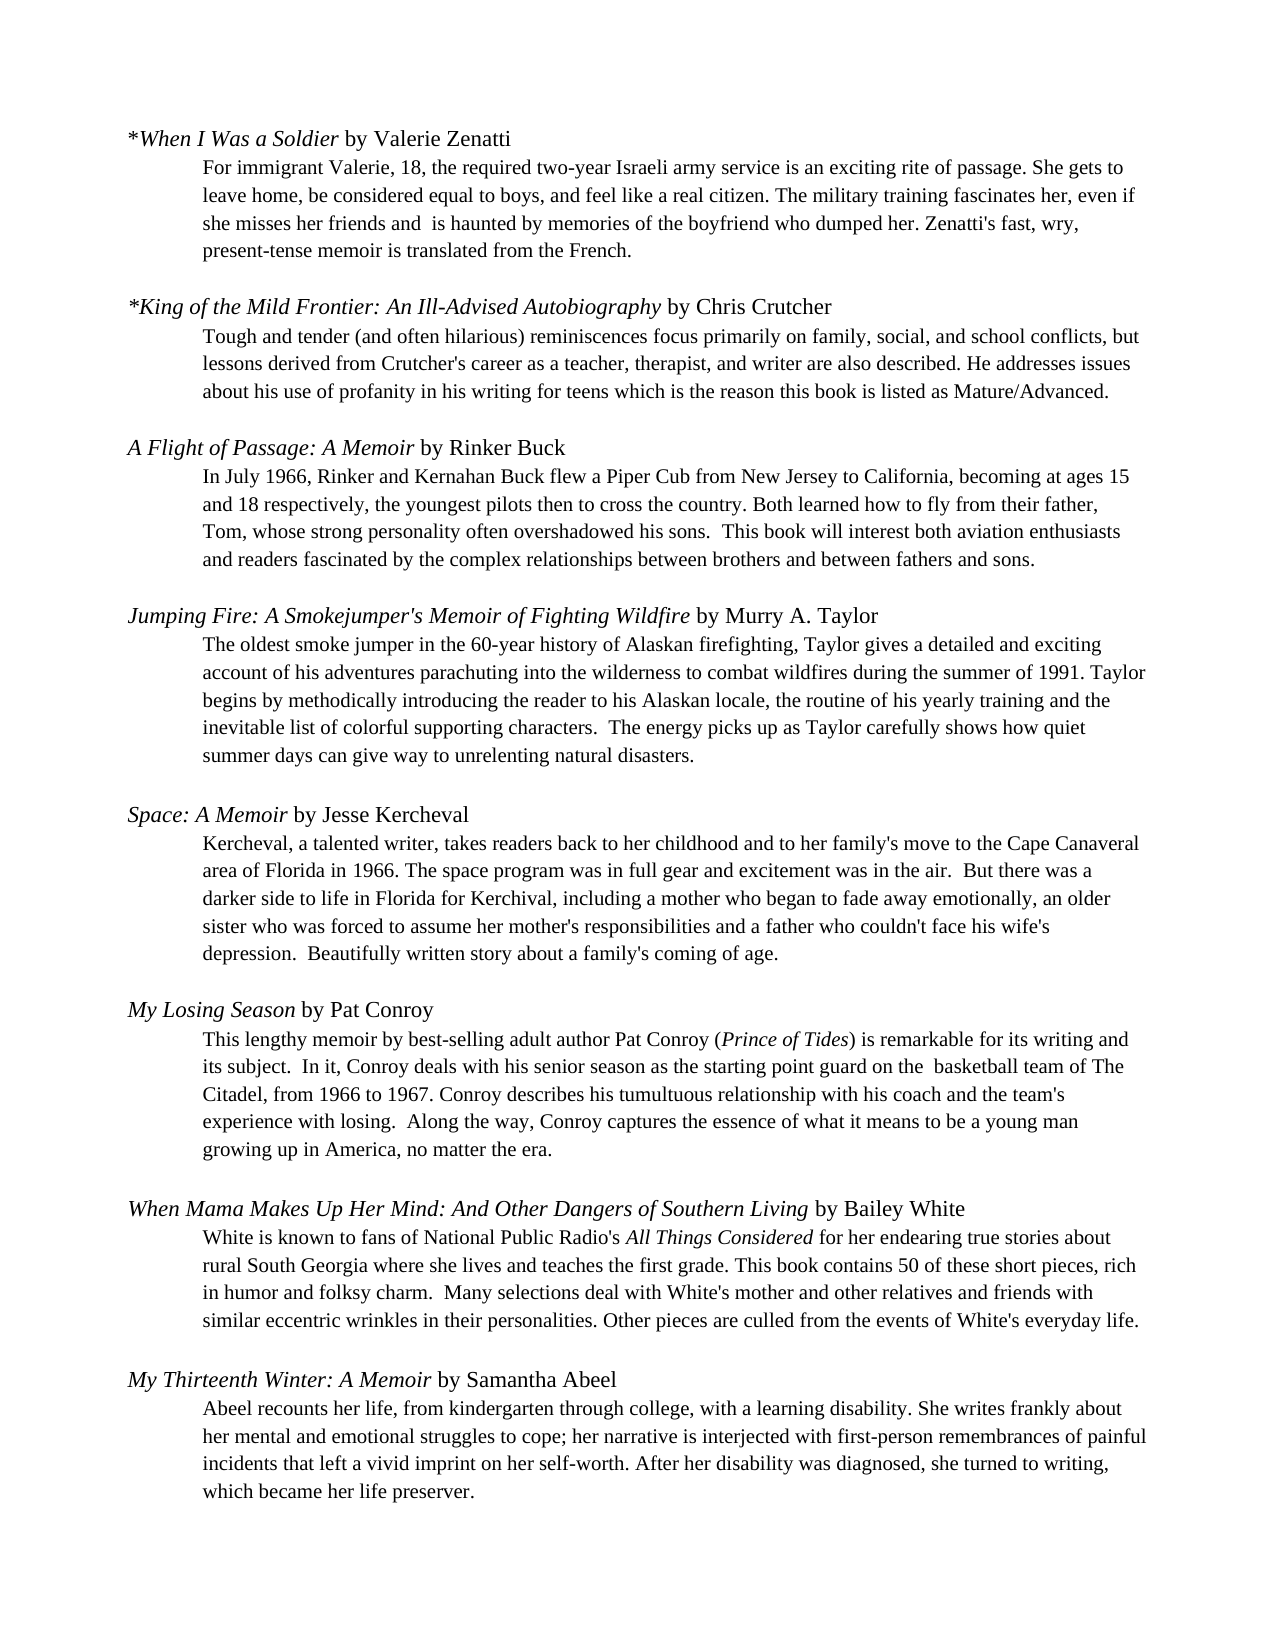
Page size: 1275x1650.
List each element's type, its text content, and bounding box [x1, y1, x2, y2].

text *When I Was a Soldier by Valerie Zenatti [127, 125, 1147, 151]
text White is known to fans of National Public Radio's All Things Considered for her endearing true stories about rural South Georgia where she lives and teaches the first grade. This book contains 50 of these short pieces, rich in humor and folksy charm. Many selections deal with White's mother and other relatives and friends with similar eccentric wrinkles in their personalities. Other pieces are culled from the events of White's everyday life. [127, 1225, 1147, 1332]
text The oldest smoke jumper in the 60-year history of Alaskan firefighting, Taylor gives a detailed and exciting account of his adventures parachuting into the wilderness to combat wildfires during the summer of 1991. Taylor begins by methodically introducing the reader to his Alaskan locale, the routine of his yearly training and the inevitable list of colorful supporting characters. The energy picks up as Taylor carefully shows how quiet summer days can give way to unrelenting natural disasters. [127, 632, 1147, 767]
text In July 1966, Rinker and Kernahan Buck flew a Piper Cub from New Jersey to California, becoming at ages 15 and 18 respectively, the youngest pilots then to cross the country. Both learned how to fly from their father, Tom, whose strong personality often overshadowed his sons. This book will interest both aviation enthusiasts and readers fascinated by the complex relationships between brothers and between fathers and sons. [127, 464, 1147, 571]
text Jumping Fire: A Smokejumper's Memoir of Fighting Wildfire by Murry A. Taylor [127, 602, 1147, 628]
text Abeel recounts her life, from kindergarten through college, with a learning disability. She writes frankly about her mental and emotional struggles to cope; her narrative is interjected with first-person remembrances of painful incidents that left a vivid imprint on her self-worth. After her disability was diagnosed, she turned to writing, which became her life preserver. [127, 1396, 1147, 1503]
text When Mama Makes Up Her Mind: And Other Dangers of Southern Living by Bailey White [127, 1195, 1147, 1221]
text *King of the Mild Frontier: An Ill-Advised Autobiography by Chris Crutcher [127, 293, 1147, 320]
text For immigrant Valerie, 18, the required two-year Israeli army service is an exciting rite of passage. She gets to leave home, be considered equal to boys, and feel like a real citizen. The military training fascinates her, even if she misses her friends and is haunted by memories of the boyfriend who dumped her. Zenatti's fast, wry, present-tense memoir is translated from the French. [127, 155, 1147, 262]
text A Flight of Passage: A Memoir by Rinker Buck [127, 434, 1147, 460]
text Tough and tender (and often hilarious) reminiscences focus primarily on family, social, and school conflicts, but lessons derived from Crutcher's career as a teacher, therapist, and writer are also described. He addresses issues about his use of profanity in his writing for teens which is the reason this book is listed as Mature/Advanced. [127, 323, 1147, 403]
text Space: A Memoir by Jesse Kercheval [127, 801, 1147, 827]
text Kercheval, a talented writer, takes readers back to her childhood and to her family's move to the Cape Canaveral area of Florida in 1966. The space program was in full gear and excitement was in the air. But there was a darker side to life in Florida for Kerchival, including a mother who began to fade away emotionally, an older sister who was forced to assume her mother's responsibilities and a father who couldn't face his wife's depression. Beautifully written story about a family's coming of age. [127, 831, 1147, 965]
text This lengthy memoir by best-selling adult author Pat Conroy (Prince of Tides) is remarkable for its writing and its subject. In it, Conroy deals with his senior season as the starting point guard on the basketball team of The Citadel, from 1966 to 1967. Conroy describes his tumultuous relationship with his coach and the team's experience with losing. Along the way, Conroy captures the essence of what it means to be a young man growing up in America, no matter the era. [127, 1027, 1147, 1161]
text My Thirteenth Winter: A Memoir by Samantha Abeel [127, 1366, 1147, 1392]
text My Losing Season by Pat Conroy [127, 996, 1147, 1023]
